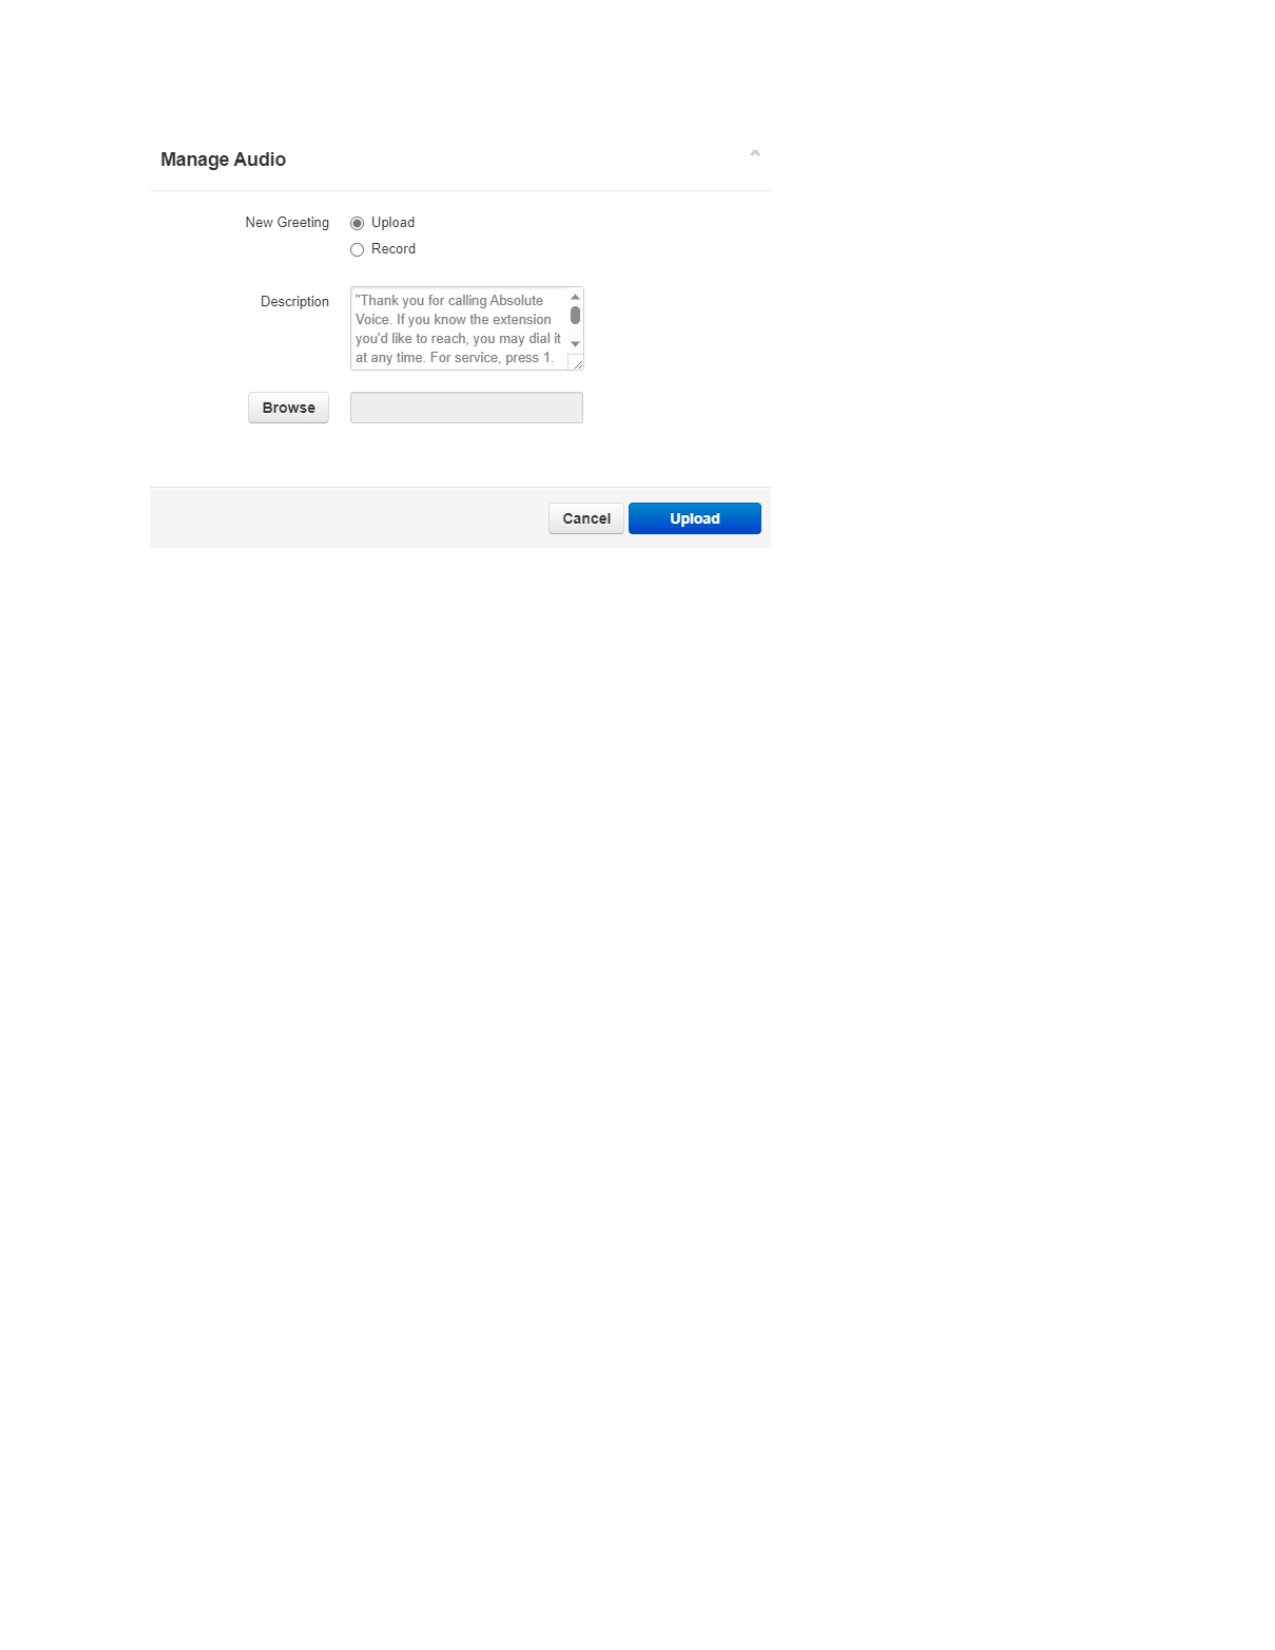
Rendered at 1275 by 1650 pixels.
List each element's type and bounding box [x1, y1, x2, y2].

picture [150, 150, 772, 548]
